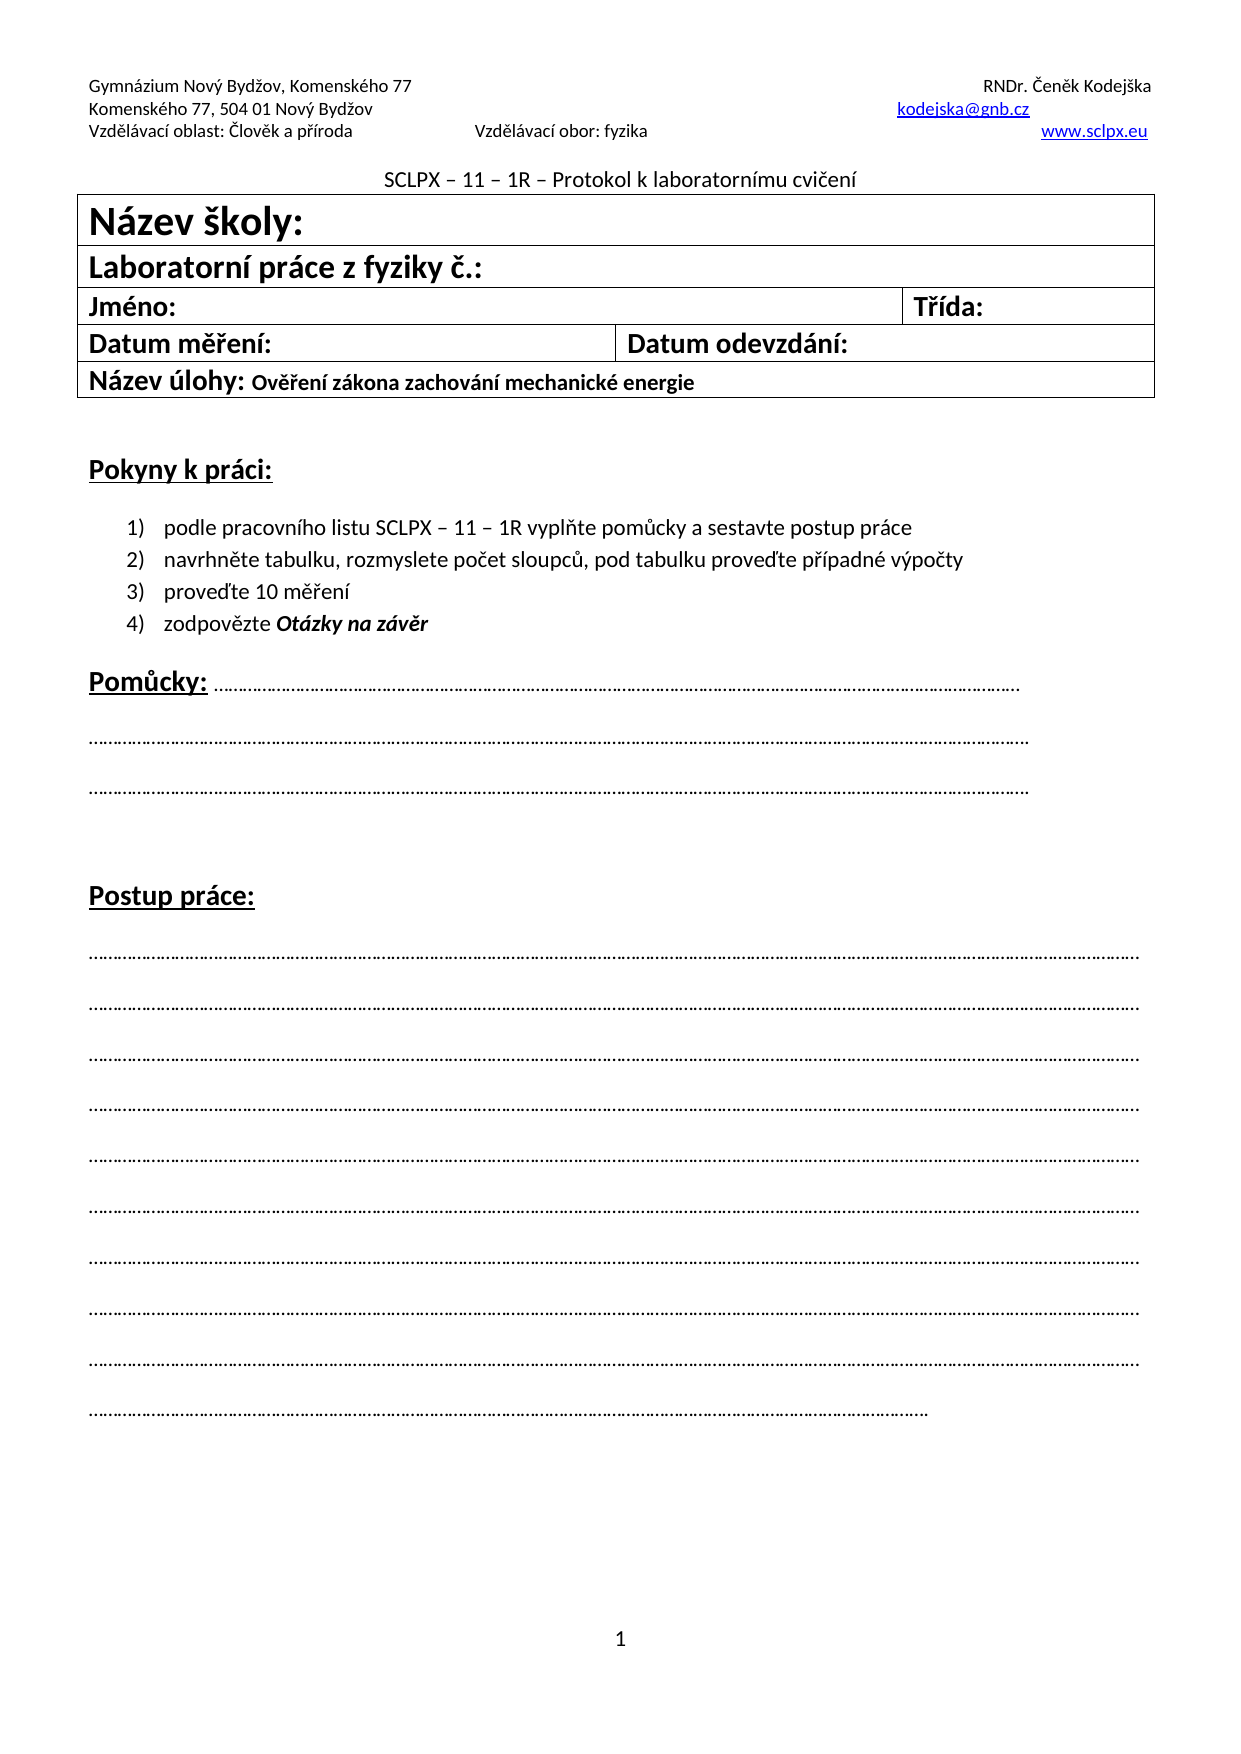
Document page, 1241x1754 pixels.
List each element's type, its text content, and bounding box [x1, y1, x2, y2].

table_cell Laboratorní práce z fyziky č.: [78, 246, 1154, 287]
table_cell Datum měření: [78, 325, 615, 361]
text Pomůcky: …………………………………………………………………………………………………………………………………………………… [89, 663, 1152, 698]
table_cell Třída: [903, 288, 1154, 324]
list navrhněte tabulku, rozmyslete počet sloupců, pod tabulku proveďte případné výpočty [126, 545, 1152, 573]
list zodpovězte Otázky na závěr [126, 609, 1152, 638]
text ……………………………………………………………………………………………………………………………………………………………………………. [89, 774, 1152, 800]
text Pokyny k práci: [89, 451, 1152, 487]
list proveďte 10 měření [126, 577, 1152, 605]
table_cell Jméno: [78, 288, 902, 324]
text …………………………………………………………………………………………………………………………………………………………………………………………………………………………………………………………………………………………………………………………………………………………………………………………………………………………………………………………………………………………………………………………………………………………………………………………………………………………………………………………………………………………………………………………………………………………………………………………………………………………………………………………………………………………………………………………………………………………………………………………………………………………………………………………………………………………………………………………………………………………………………………………………………………………………………………………………………………………………………………………………………………………………………………………………………………………………………………………………………………………………………………………………………………………………………………………………………………………………………………………………………………………………………………………………………………………………………………………………………………………………………………………………………………………………………………………………………………………………………………. [89, 939, 1152, 1422]
text ……………………………………………………………………………………………………………………………………………………………………………. [89, 724, 1152, 750]
table_cell Datum odevzdání: [616, 325, 1154, 361]
table_cell Název úlohy: Ověření zákona zachování mechanické energie [78, 362, 1154, 397]
table_header Název školy: [78, 195, 1154, 245]
text Postup práce: [89, 877, 1152, 913]
list podle pracovního listu SCLPX – 11 – 1R vyplňte pomůcky a sestavte postup práce [126, 513, 1152, 541]
